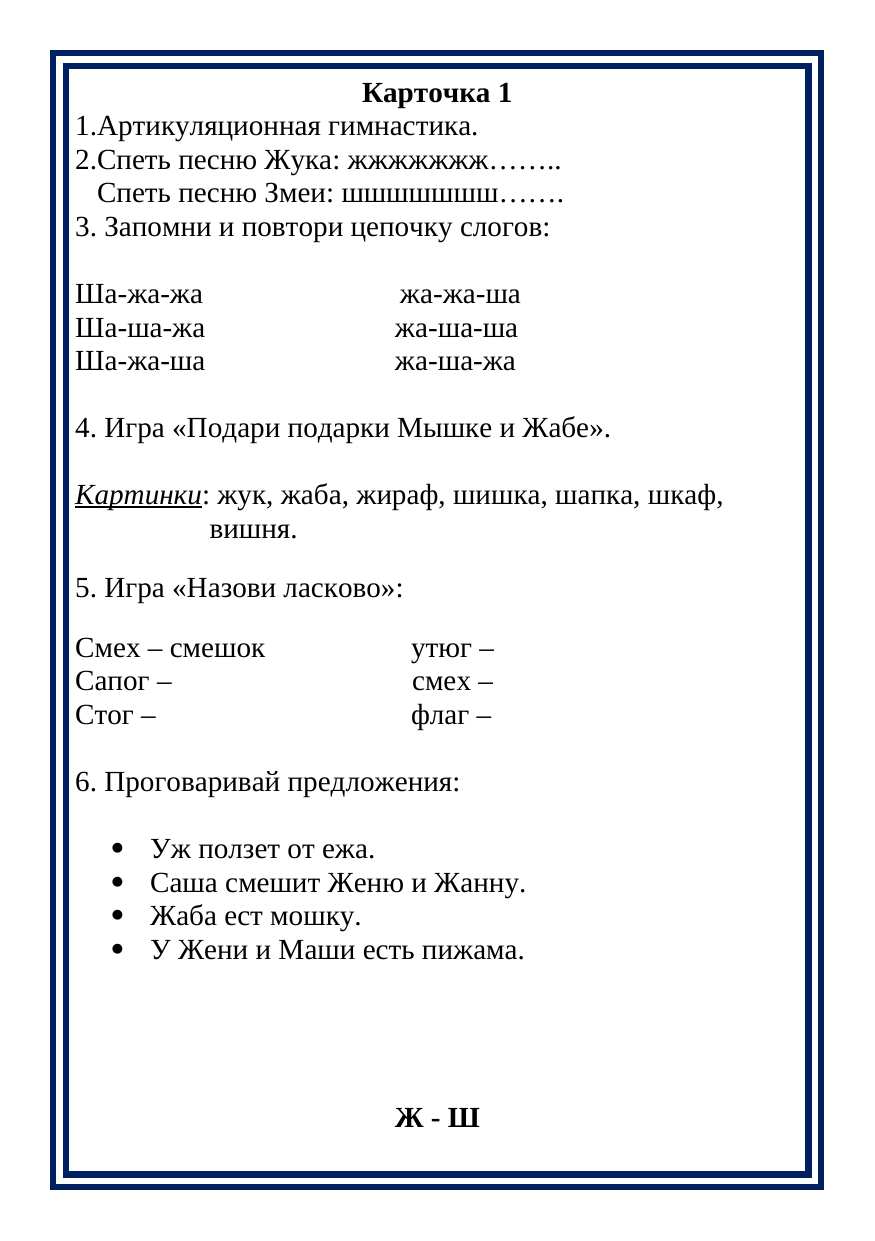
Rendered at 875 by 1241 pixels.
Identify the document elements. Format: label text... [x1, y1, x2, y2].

list Жаба ест мошку. [112, 898, 799, 932]
text 3. Запомни и повтори цепочку слогов: [75, 209, 799, 243]
text 4. Игра «Подари подарки Мышке и Жабе». [75, 410, 799, 444]
text 2.Спеть песню Жука: жжжжжжж…….. [75, 142, 799, 176]
text Ша-жа-ша жа-ша-жа [75, 343, 799, 377]
text Спеть песню Змеи: шшшшшшш……. [75, 176, 799, 209]
text 5. Игра «Назови ласково»: [75, 570, 799, 604]
text Карточка 1 [75, 75, 799, 108]
text Ж - Ш [75, 1100, 799, 1133]
text 1.Артикуляционная гимнастика. [75, 108, 799, 142]
text вишня. [75, 511, 799, 544]
list Саша смешит Женю и Жанну. [112, 865, 799, 898]
list У Жени и Маши есть пижама. [112, 932, 799, 966]
text Стог – флаг – [75, 697, 799, 730]
text Ша-жа-жа жа-жа-ша [75, 276, 799, 310]
list Уж ползет от ежа. [112, 831, 799, 865]
text Сапог – смех – [75, 663, 799, 697]
text Картинки: жук, жаба, жираф, шишка, шапка, шкаф, [75, 477, 799, 511]
text Смех – смешок утюг – [75, 630, 799, 663]
text 6. Проговаривай предложения: [75, 764, 799, 797]
text Ша-ша-жа жа-ша-ша [75, 310, 799, 343]
